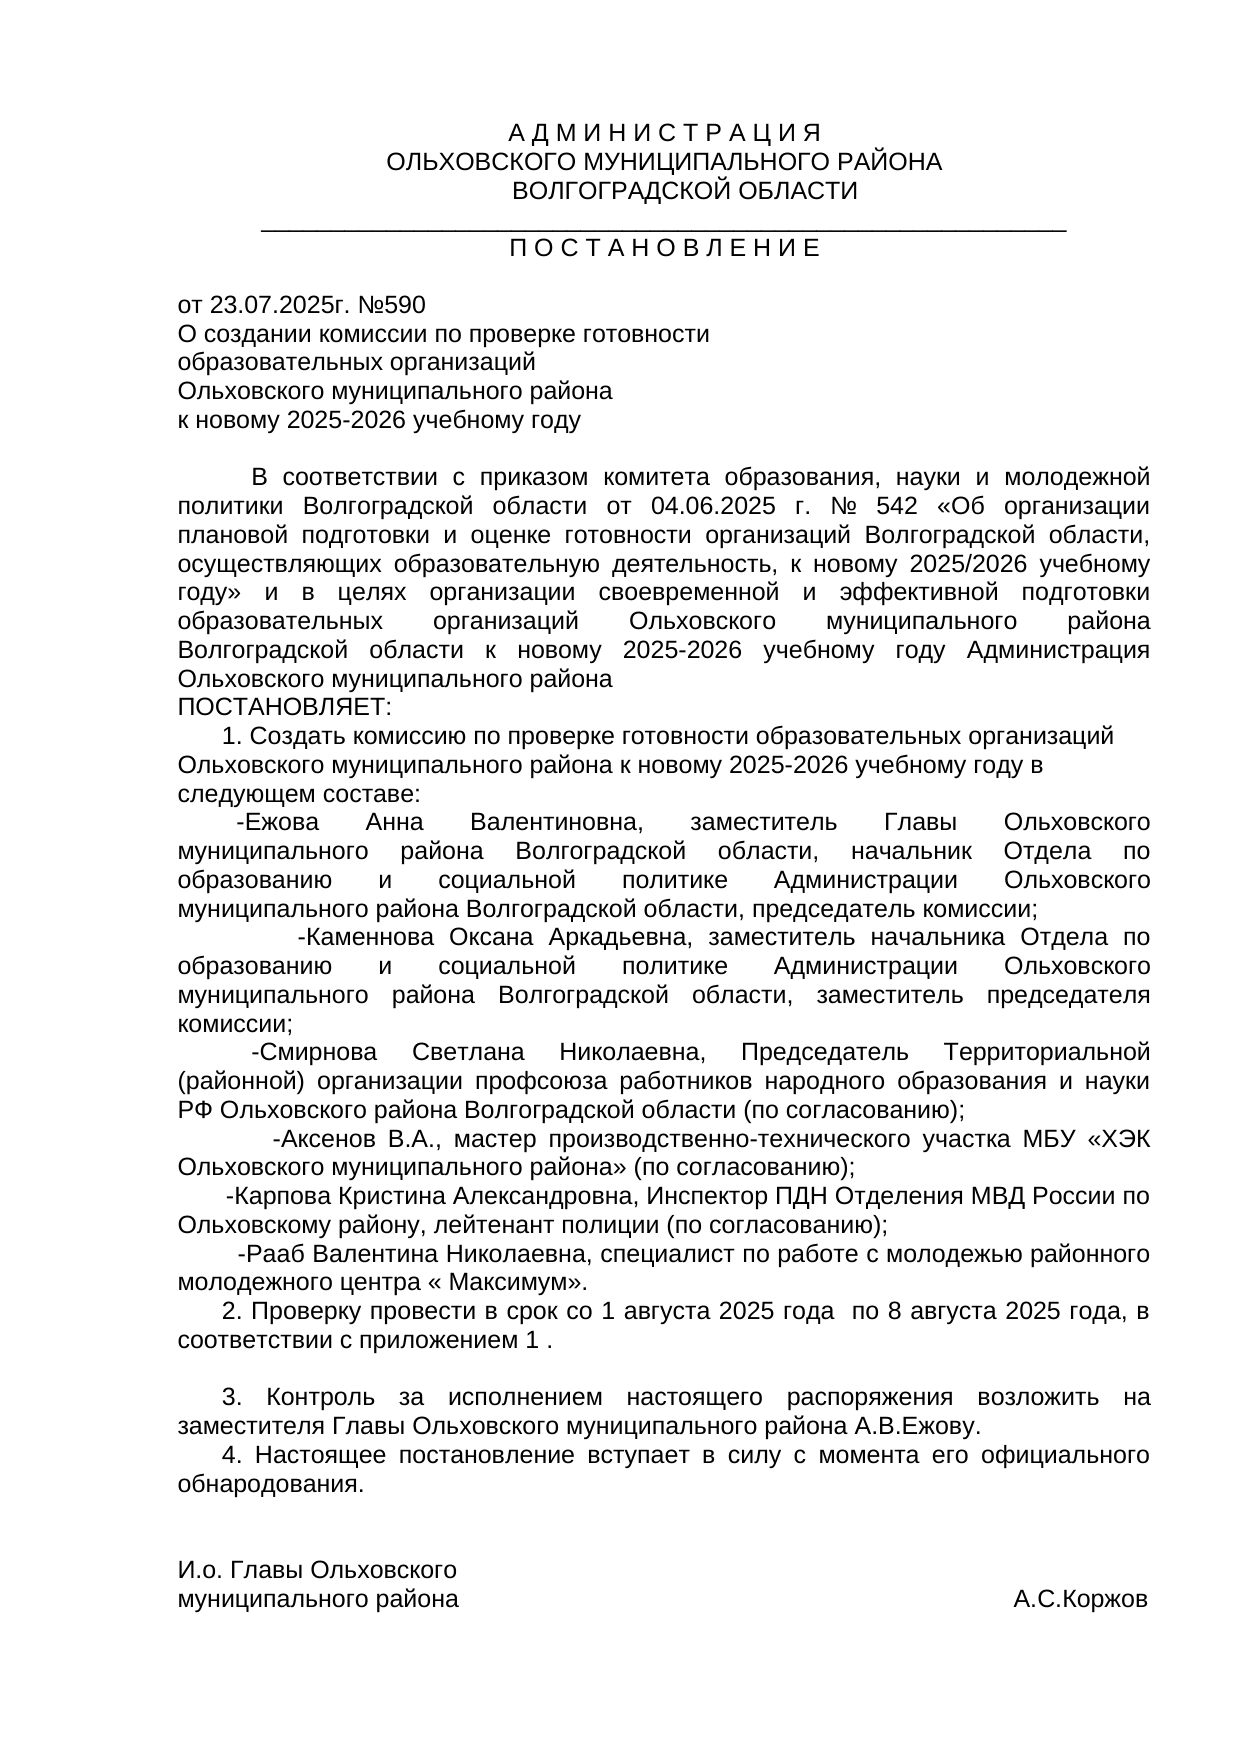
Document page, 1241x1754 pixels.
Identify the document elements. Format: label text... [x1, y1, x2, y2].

text к новому 2025-2026 учебному году [177, 405, 1152, 434]
text -Смирнова Светлана Николаевна, Председатель Территориальной (районной) организации профсоюза работников народного образования и науки РФ Ольховского района Волгоградской области (по согласованию); [177, 1037, 1152, 1124]
text -Рааб Валентина Николаевна, специалист по работе с молодежью районного молодежного центра « Максимум». [177, 1239, 1152, 1296]
text __________________________________________________________ [177, 204, 1152, 233]
text образовательных организаций [177, 347, 1152, 376]
text ВОЛГОГРАДСКОЙ ОБЛАСТИ [177, 176, 1152, 204]
text ПОСТАНОВЛЯЕТ: [177, 692, 1152, 721]
text 1. Создать комиссию по проверке готовности образовательных организаций [177, 721, 1152, 750]
text от 23.07.2025г. №590 [177, 290, 1152, 319]
text О создании комиссии по проверке готовности [177, 319, 1152, 347]
text Ольховского муниципального района к новому 2025-2026 учебному году в следующем составе: [177, 750, 1152, 807]
text 2. Проверку провести в срок со 1 августа 2025 года по 8 августа 2025 года, в соответствии с приложением 1 . [177, 1296, 1152, 1354]
text ОЛЬХОВСКОГО МУНИЦИПАЛЬНОГО РАЙОНА [177, 147, 1152, 176]
text И.о. Главы Ольховского [177, 1555, 1152, 1584]
text -Ежова Анна Валентиновна, заместитель Главы Ольховского муниципального района Волгоградской области, начальник Отдела по образованию и социальной политике Администрации Ольховского муниципального района Волгоградской области, председатель комиссии; [177, 807, 1152, 922]
text -Аксенов В.А., мастер производственно-технического участка МБУ «ХЭК Ольховского муниципального района» (по согласованию); [177, 1124, 1152, 1181]
text 3. Контроль за исполнением настоящего распоряжения возложить на заместителя Главы Ольховского муниципального района А.В.Ежову. [177, 1382, 1152, 1440]
text А Д М И Н И С Т Р А Ц И Я [177, 118, 1152, 147]
text -Каменнова Оксана Аркадьевна, заместитель начальника Отдела по образованию и социальной политике Администрации Ольховского муниципального района Волгоградской области, заместитель председателя комиссии; [177, 922, 1152, 1037]
text Ольховского муниципального района [177, 376, 1152, 405]
text В соответствии с приказом комитета образования, науки и молодежной политики Волгоградской области от 04.06.2025 г. № 542 «Об организации плановой подготовки и оценке готовности организаций Волгоградской области, осуществляющих образовательную деятельность, к новому 2025/2026 учебному году» и в целях организации своевременной и эффективной подготовки образовательных организаций Ольховского муниципального района Волгоградской области к новому 2025-2026 учебному году Администрация Ольховского муниципального района [177, 462, 1152, 692]
text П О С Т А Н О В Л Е Н И Е [177, 233, 1152, 262]
text 4. Настоящее постановление вступает в силу с момента его официального обнародования. [177, 1440, 1152, 1497]
text муниципального района А.С.Коржов [177, 1584, 1152, 1612]
text -Карпова Кристина Александровна, Инспектор ПДН Отделения МВД России по Ольховскому району, лейтенант полиции (по согласованию); [177, 1181, 1152, 1239]
